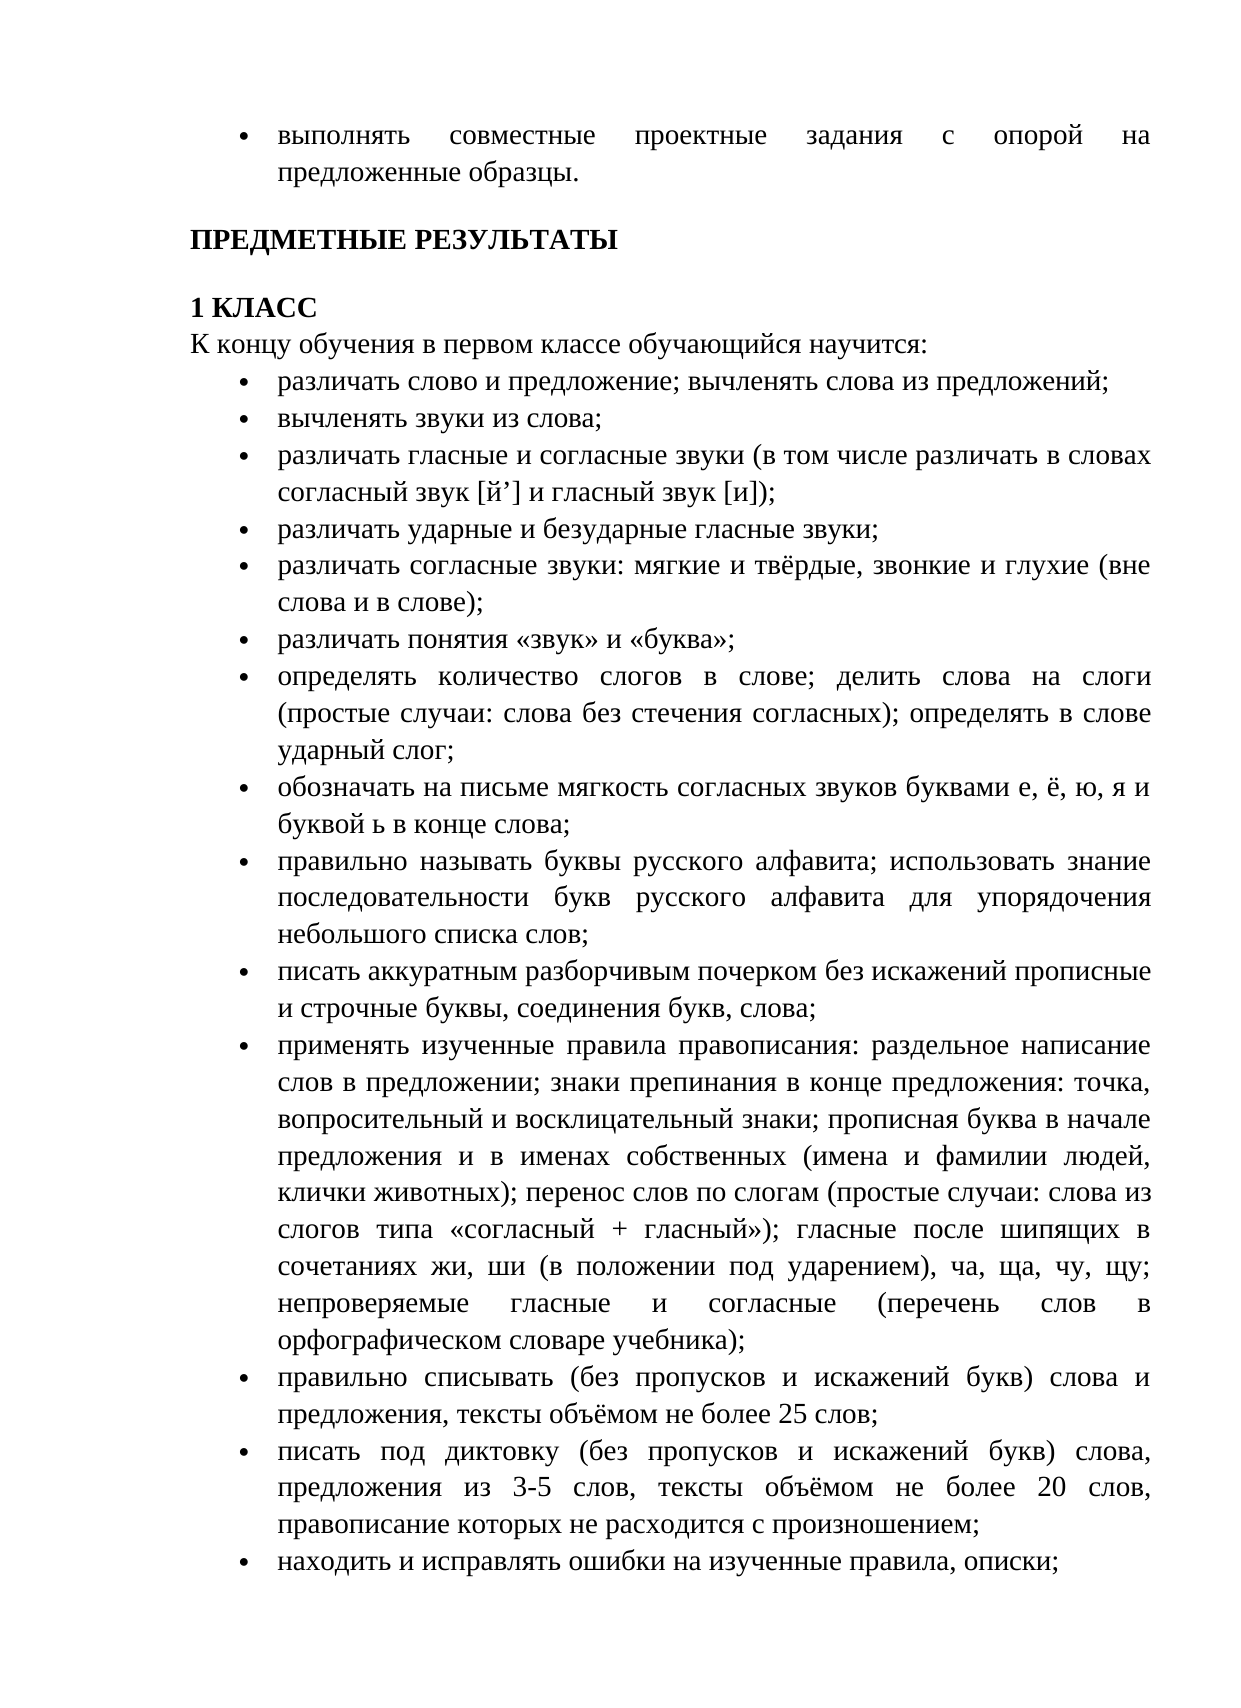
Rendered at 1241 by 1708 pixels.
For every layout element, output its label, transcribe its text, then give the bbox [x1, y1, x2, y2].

list находить и исправлять ошибки на изученные правила, описки; [240, 1543, 1163, 1577]
list различать понятия «звук» и «буква»; [240, 621, 1163, 655]
text К концу обучения в первом классе обучающийся научится: [190, 331, 1163, 360]
list определять количество слогов в слове; делить слова на слоги (простые случаи: слова без стечения согласных); определять в слове ударный слог; [240, 658, 1152, 766]
list различать слово и предложение; вычленять слова из предложений; [240, 363, 1163, 397]
list различать согласные звуки: мягкие и твёрдые, звонкие и глухие (вне слова и в слове); [240, 547, 1151, 618]
list писать под диктовку (без пропусков и искажений букв) слова, предложения из 3-5 слов, тексты объёмом не более 20 слов, правописание которых не расходится с произношением; [240, 1433, 1152, 1540]
list правильно называть буквы русского алфавита; использовать знание последовательности букв русского алфавита для упорядочения небольшого списка слов; [240, 843, 1152, 950]
subtitle ПРЕДМЕТНЫЕ РЕЗУЛЬТАТЫ 1 КЛАСС [190, 196, 626, 331]
list вычленять звуки из слова; [240, 400, 1163, 433]
list правильно списывать (без пропусков и искажений букв) слова и предложения, тексты объёмом не более 25 слов; [240, 1359, 1151, 1429]
list выполнять совместные проектные задания с опорой на предложенные образцы. [240, 117, 1151, 187]
list различать ударные и безударные гласные звуки; [240, 511, 1163, 544]
list различать гласные и согласные звуки (в том числе различать в словах согласный звук [й’] и гласный звук [и]); [240, 437, 1151, 507]
list применять изученные правила правописания: раздельное написание слов в предложении; знаки препинания в конце предложения: точка, вопросительный и восклицательный знаки; прописная буква в начале предложения и в именах собственных (имена и фамилии людей, клички животных); перенос слов по слогам (простые случаи: слова из слогов типа «согласный + гласный»); гласные после шипящих в сочетаниях жи, ши (в положении под ударением), ча, ща, чу, щу; непроверяемые гласные и согласные (перечень слов в орфографическом словаре учебника); [240, 1027, 1152, 1356]
list обозначать на письме мягкость согласных звуков буквами е, ё, ю, я и буквой ь в конце слова; [240, 769, 1151, 839]
list писать аккуратным разборчивым почерком без искажений прописные и строчные буквы, соединения букв, слова; [240, 953, 1152, 1024]
